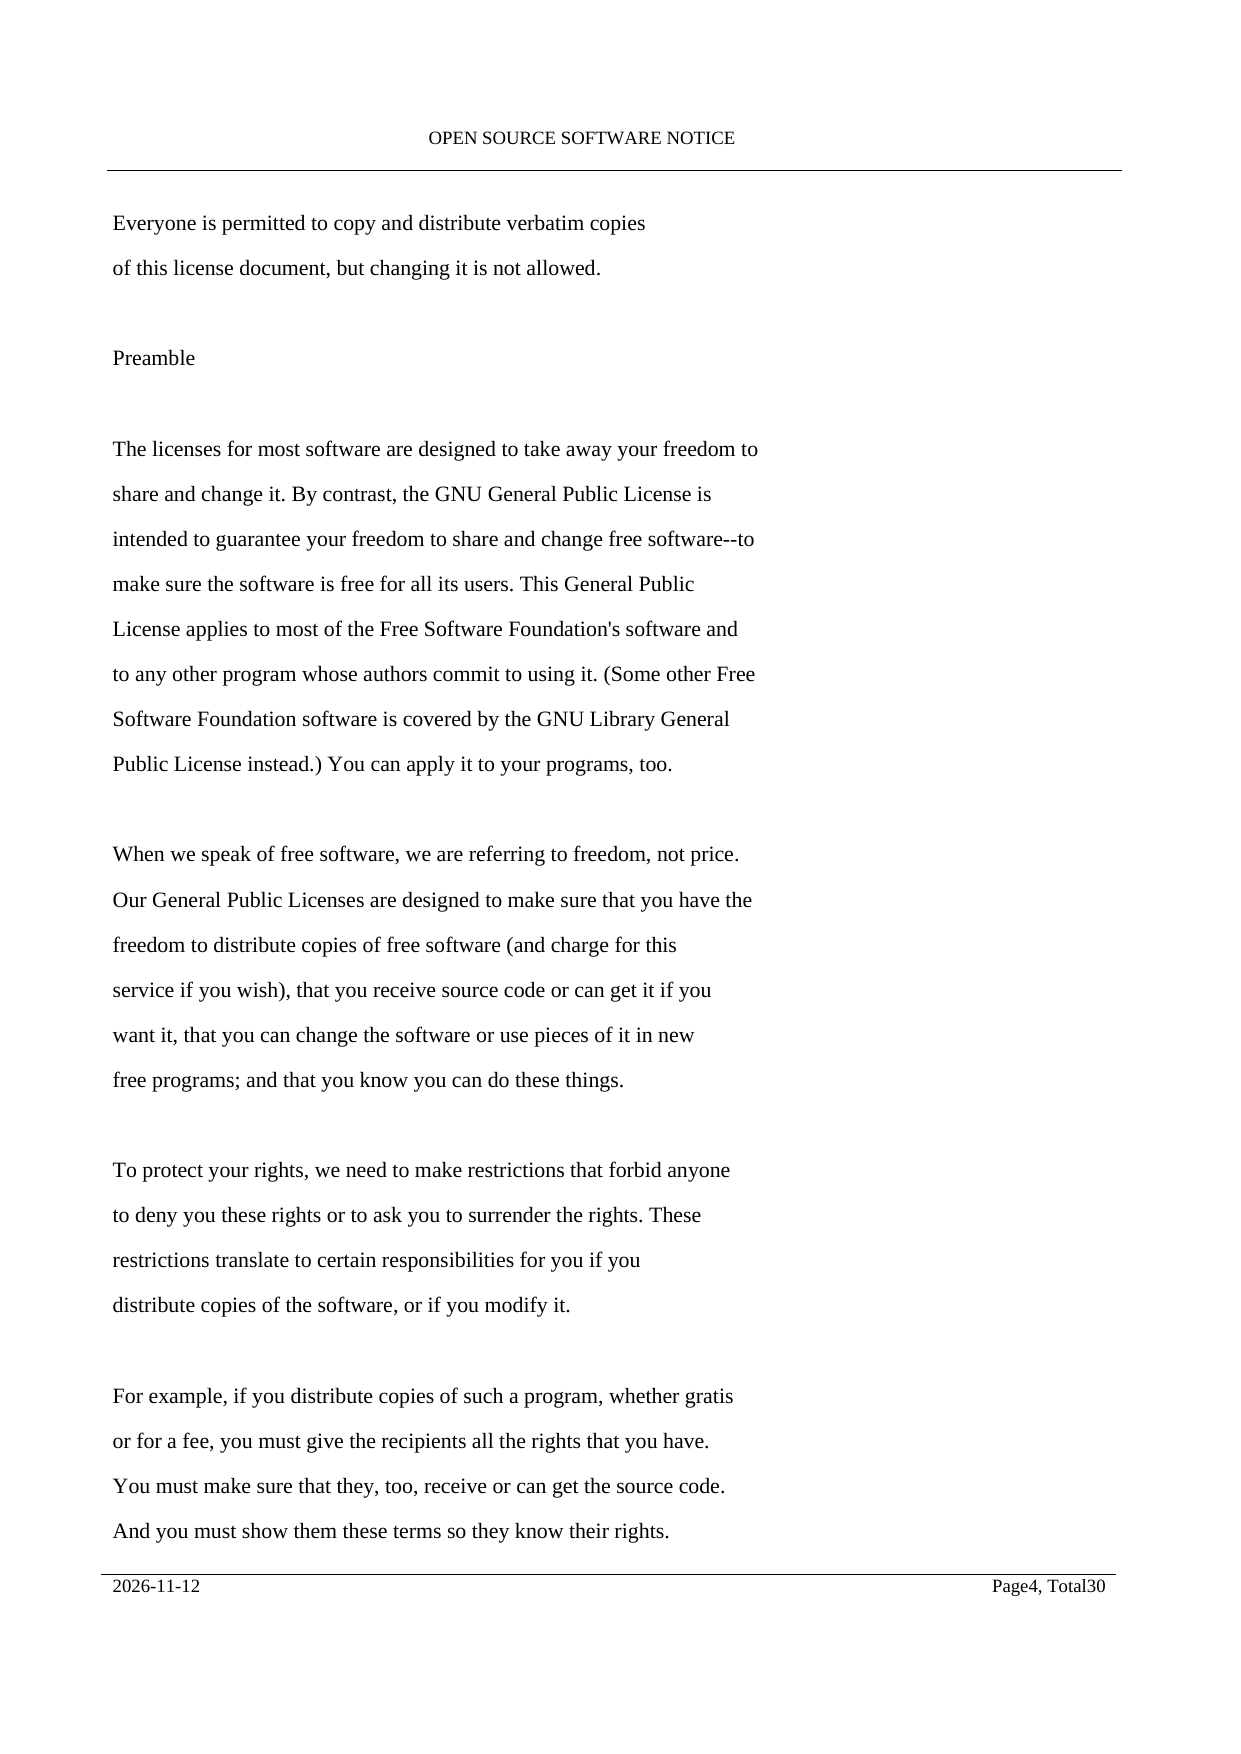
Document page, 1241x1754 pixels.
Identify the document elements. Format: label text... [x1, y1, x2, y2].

text Public License instead.) You can apply it to your programs, too. [112, 748, 1128, 780]
text And you must show them these terms so they know their rights. [112, 1514, 1128, 1547]
text When we speak of free software, we are referring to freedom, not price. [112, 838, 1128, 870]
text Software Foundation software is covered by the GNU Library General [112, 702, 1128, 735]
text free programs; and that you know you can do these things. [112, 1063, 1128, 1096]
text distribute copies of the software, or if you modify it. [112, 1289, 1128, 1321]
text The licenses for most software are designed to take away your freedom to [112, 432, 1128, 464]
text Our General Public Licenses are designed to make sure that you have the [112, 883, 1128, 915]
text You must make sure that they, too, receive or can get the source code. [112, 1469, 1128, 1502]
text restrictions translate to certain responsibilities for you if you [112, 1244, 1128, 1276]
text to any other program whose authors commit to using it. (Some other Free [112, 657, 1128, 690]
text share and change it. By contrast, the GNU General Public License is [112, 477, 1128, 509]
text Preamble [112, 342, 1128, 374]
text service if you wish), that you receive source code or can get it if you [112, 973, 1128, 1006]
text want it, that you can change the software or use pieces of it in new [112, 1018, 1128, 1051]
text To protect your rights, we need to make restrictions that forbid anyone [112, 1153, 1128, 1186]
text of this license document, but changing it is not allowed. [112, 251, 1128, 284]
text freedom to distribute copies of free software (and charge for this [112, 928, 1128, 961]
text make sure the software is free for all its users. This General Public [112, 567, 1128, 600]
text or for a fee, you must give the recipients all the rights that you have. [112, 1424, 1128, 1457]
text to deny you these rights or to ask you to surrender the rights. These [112, 1199, 1128, 1231]
text For example, if you distribute copies of such a program, whether gratis [112, 1379, 1128, 1412]
text License applies to most of the Free Software Foundation's software and [112, 612, 1128, 645]
text intended to guarantee your freedom to share and change free software--to [112, 522, 1128, 554]
text Everyone is permitted to copy and distribute verbatim copies [112, 206, 1128, 239]
